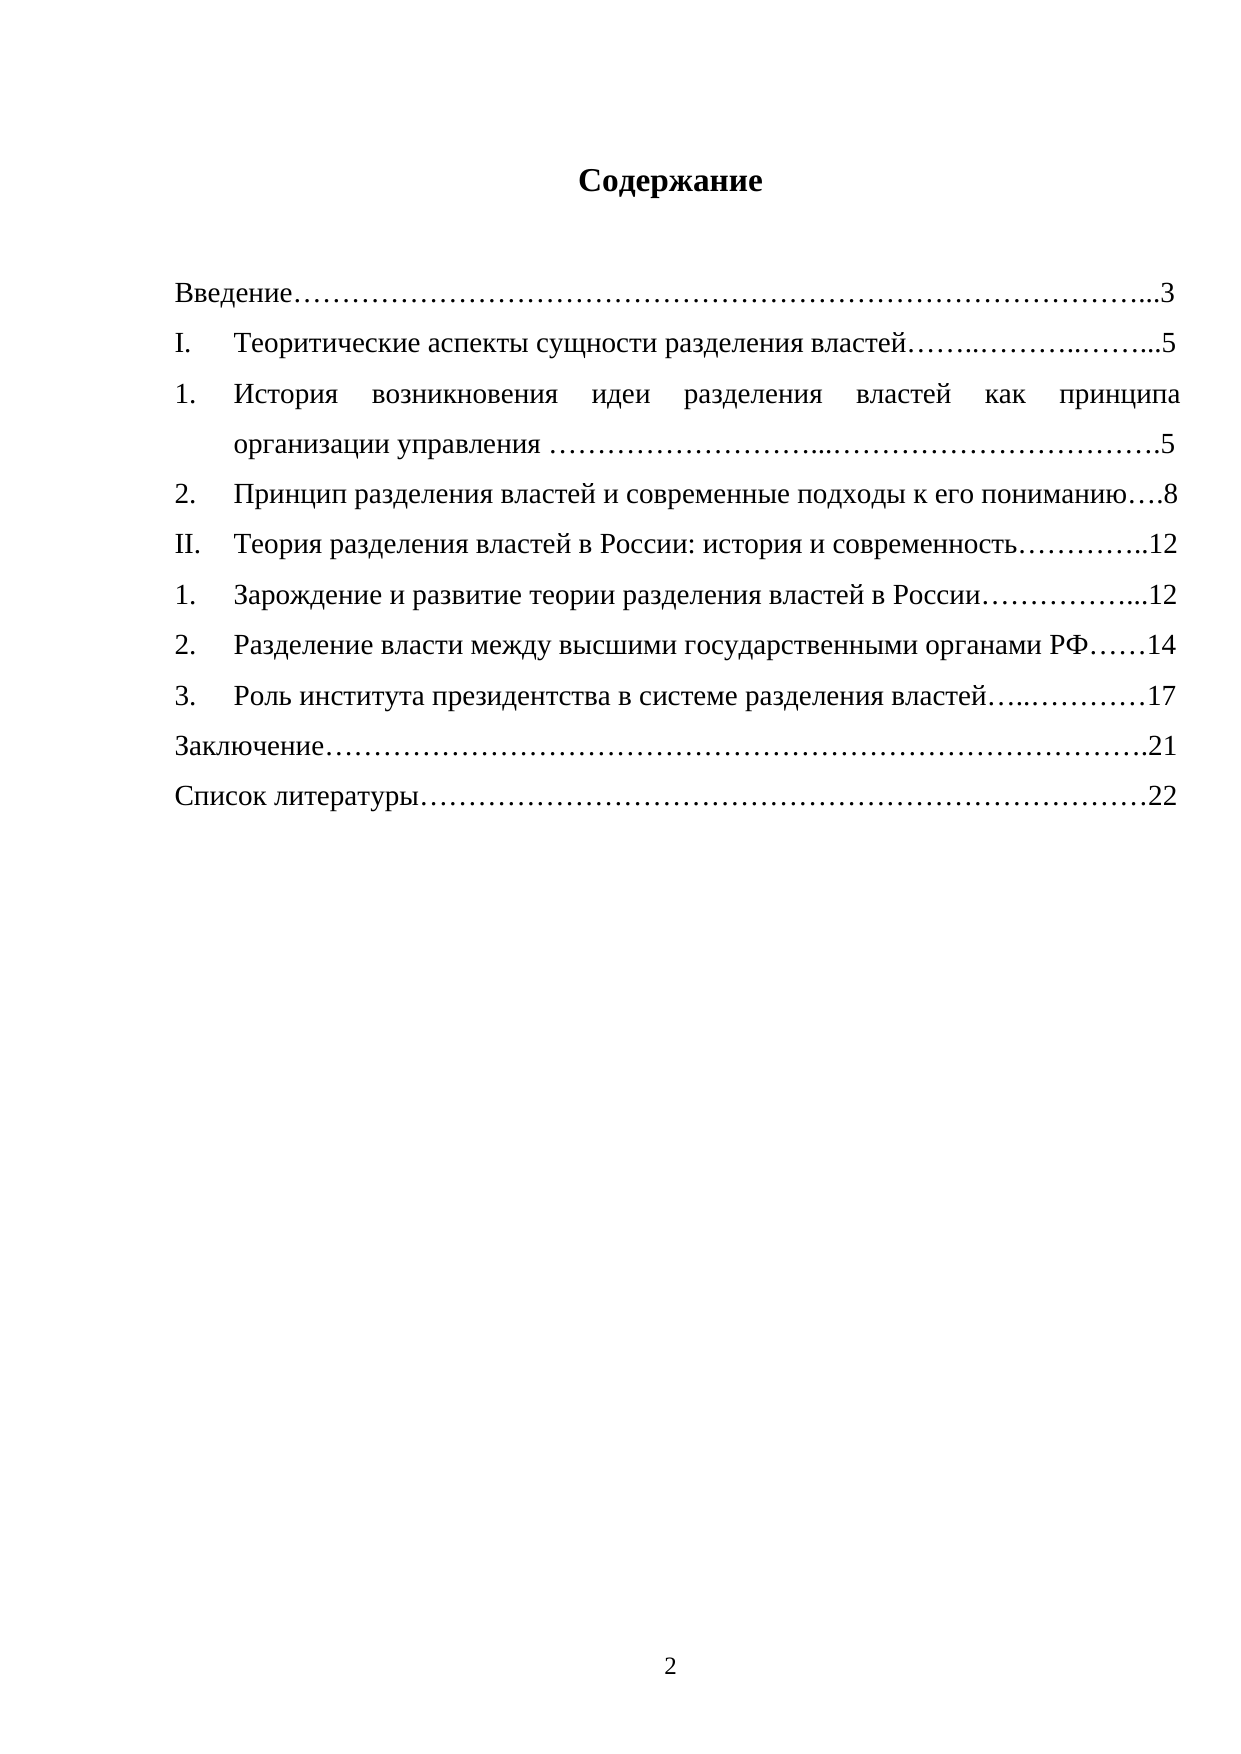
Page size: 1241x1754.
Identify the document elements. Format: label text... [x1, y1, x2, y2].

text Заключение………………………………………………………………………….21 [159, 728, 1181, 761]
text Содержание [159, 160, 1181, 198]
list Зарождение и развитие теории разделения властей в России……………...12 [159, 577, 1181, 611]
text Список литературы…………………………………………………………………22 [159, 778, 1181, 812]
list История возникновения идеи разделения властей как принципа организации управления ………………………...…………………………….5 [174, 376, 1181, 459]
text Введение……………………………………………………………………………...3 [159, 275, 1181, 309]
list Теоритические аспекты сущности разделения властей……..………..……...5 [174, 325, 1181, 359]
list Разделение власти между высшими государственными органами РФ……14 [159, 627, 1181, 661]
list Теория разделения властей в России: история и современность…………..12 [159, 527, 1181, 560]
list Принцип разделения властей и современные подходы к его пониманию….8 [174, 476, 1181, 510]
list Роль института президентства в системе разделения властей…..…………17 [159, 678, 1181, 711]
